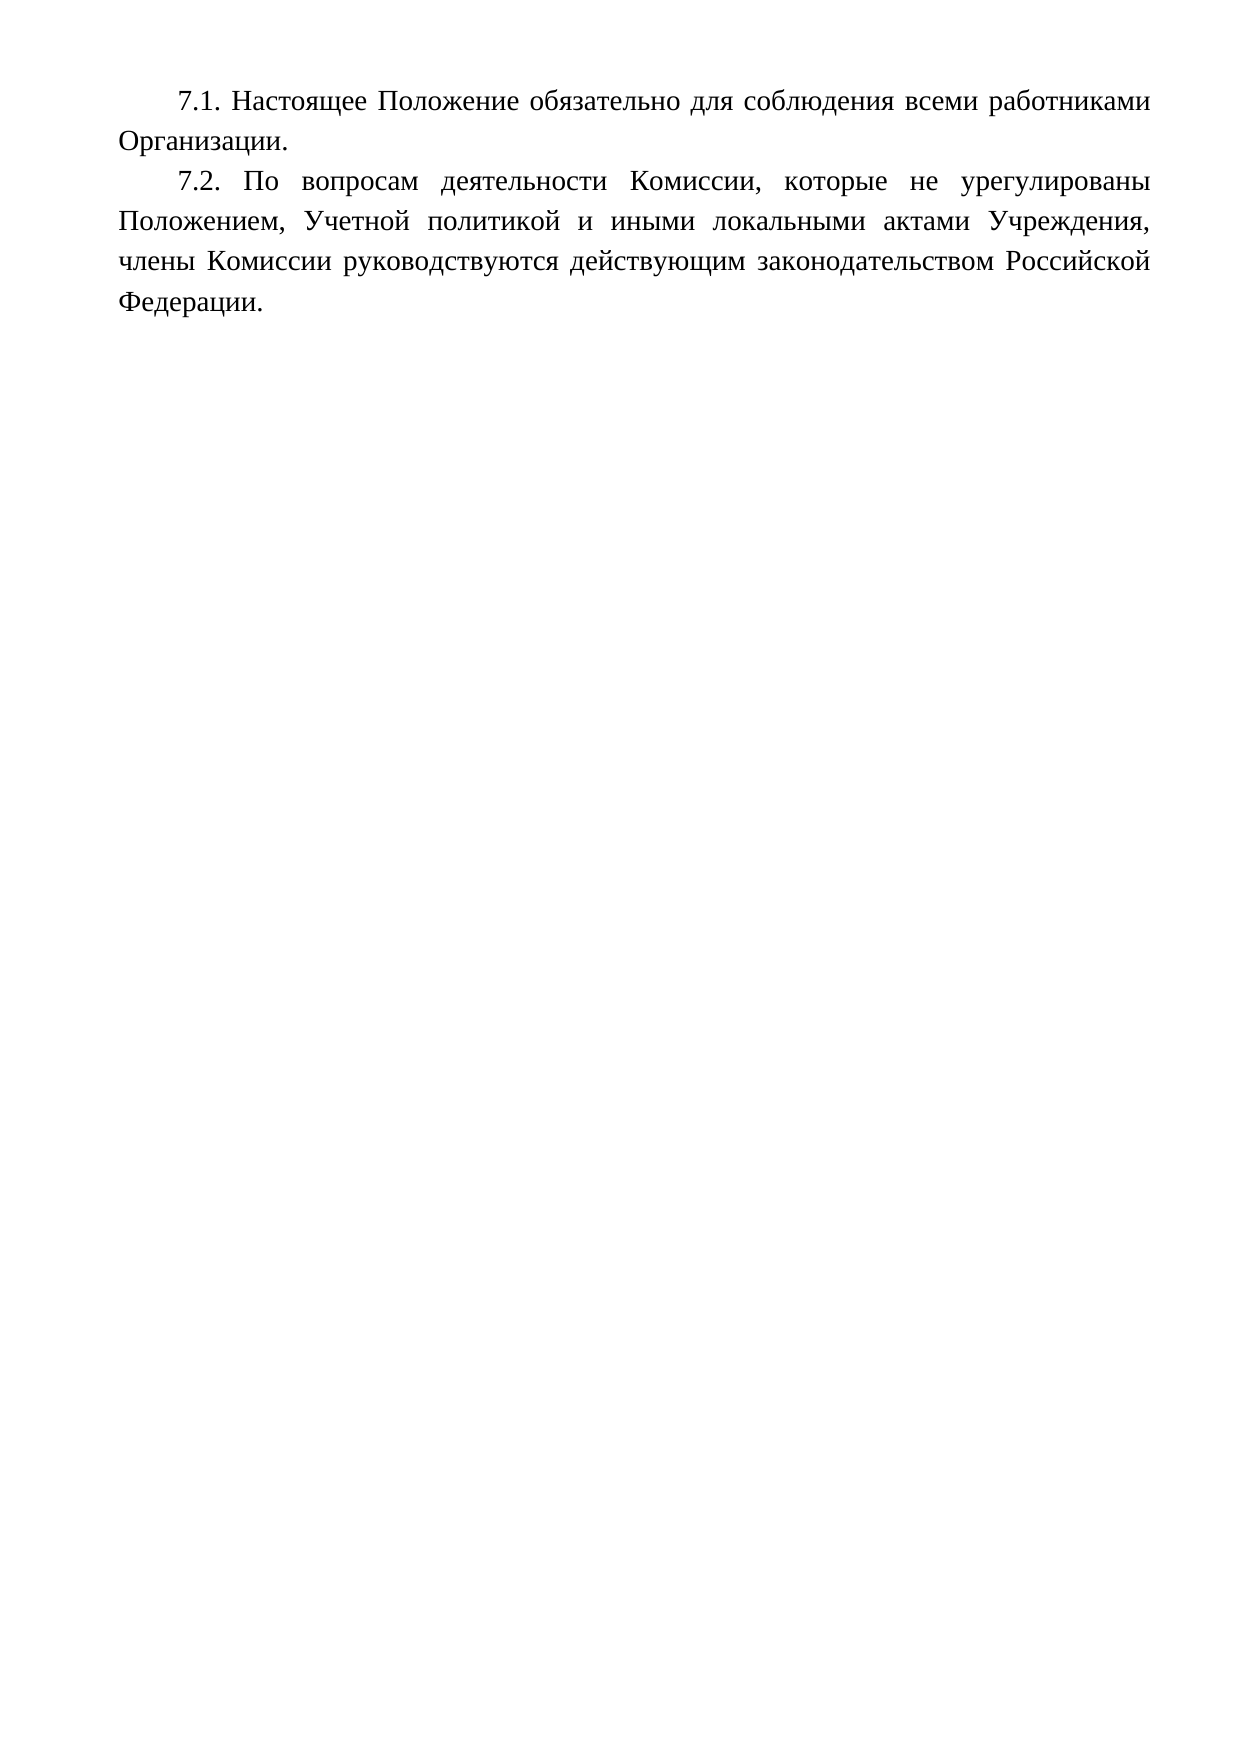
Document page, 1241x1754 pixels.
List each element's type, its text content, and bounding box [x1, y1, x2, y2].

text 7.2. По вопросам деятельности Комиссии, которые не урегулированы Положением, Учетной политикой и иными локальными актами Учреждения, члены Комиссии руководствуются действующим законодательством Российской Федерации. [118, 163, 1152, 317]
text 7.1. Настоящее Положение обязательно для соблюдения всеми работниками Организации. [118, 83, 1152, 156]
